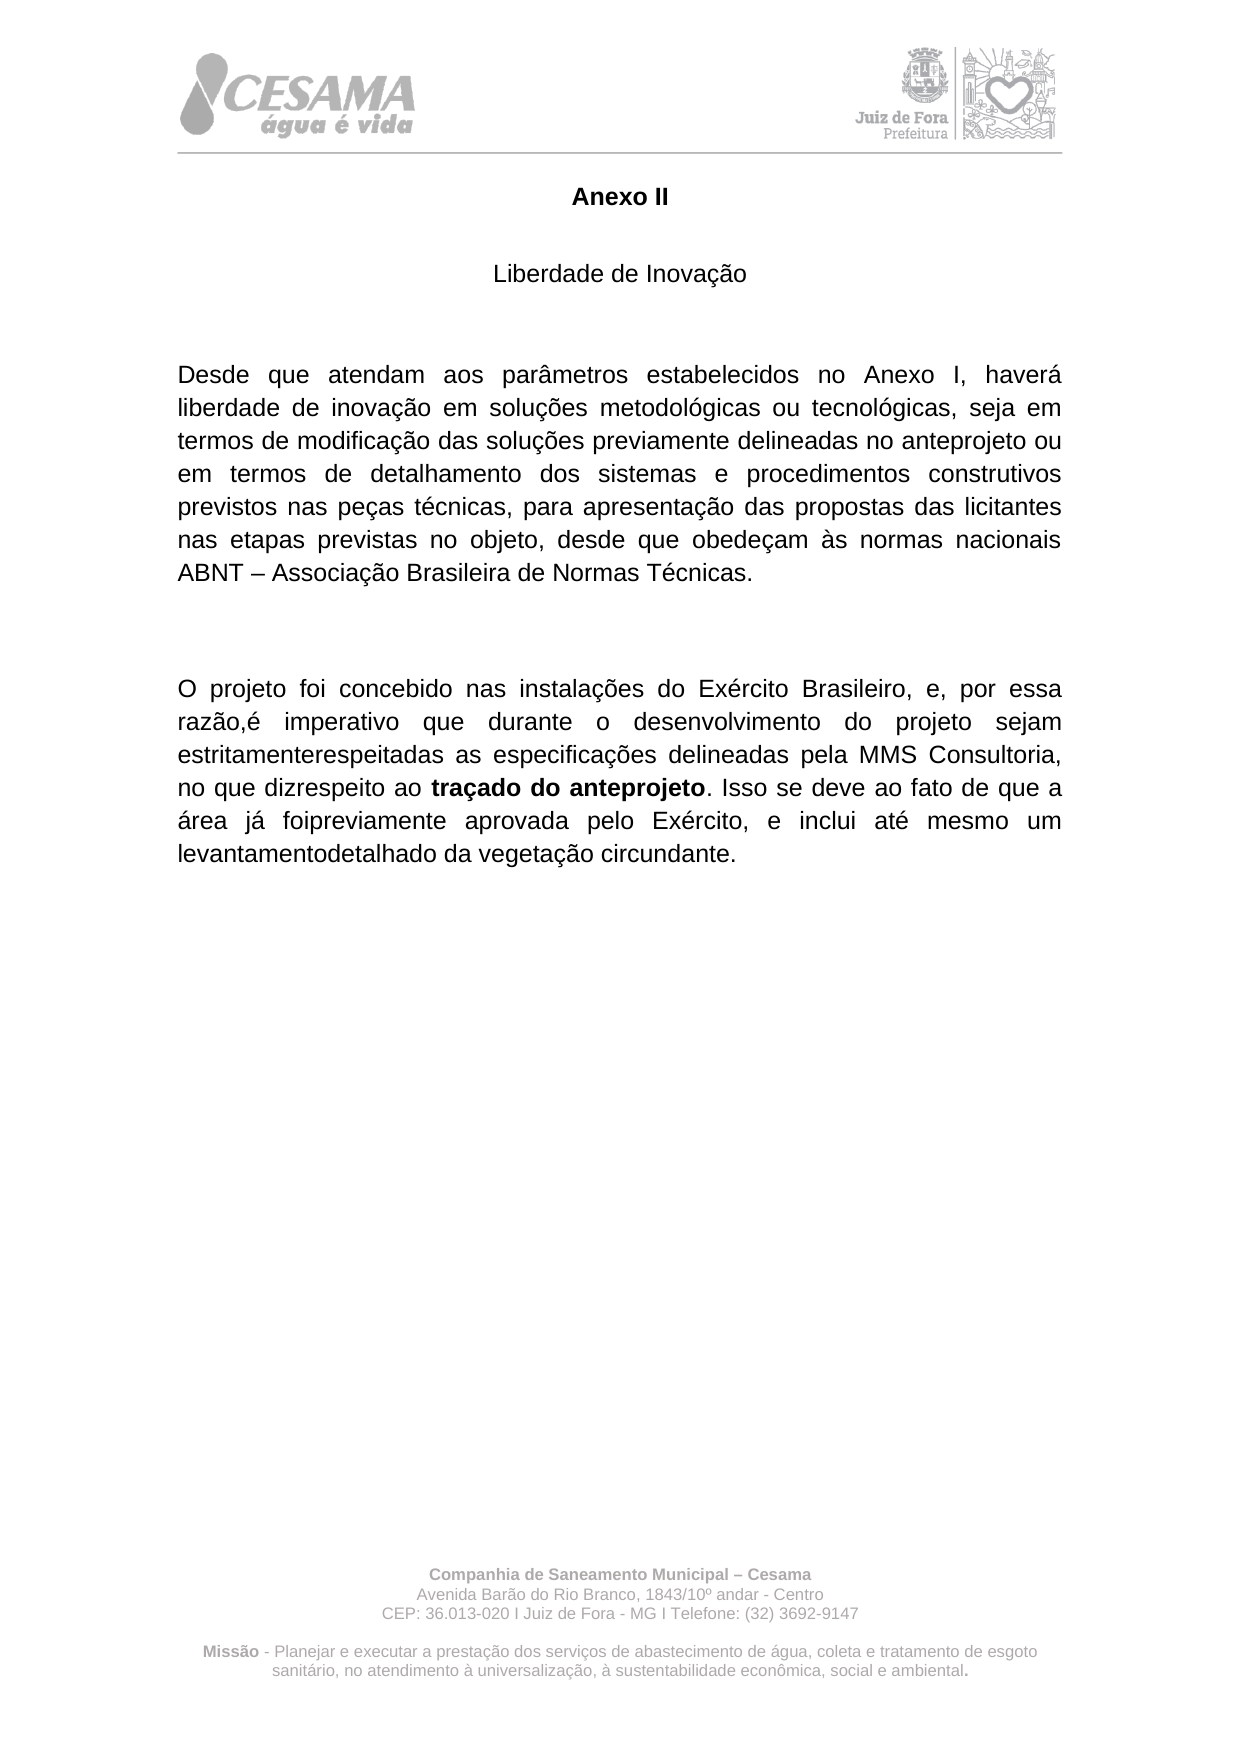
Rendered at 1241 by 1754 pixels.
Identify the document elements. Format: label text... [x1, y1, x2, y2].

text Liberdade de Inovação [177, 259, 1063, 287]
list O projeto foi concebido nas instalações do Exército Brasileiro, e, por essa razão,é imperativo que durante o desenvolvimento do projeto sejam estritamenterespeitadas as especificações delineadas pela MMS Consultoria, no que dizrespeito ao traçado do anteprojeto. Isso se deve ao fato de que a área já foipreviamente aprovada pelo Exército, e inclui até mesmo um levantamentodetalhado da vegetação circundante. [177, 674, 1063, 868]
picture [177, 47, 1063, 154]
text Anexo II [177, 182, 1063, 211]
list Desde que atendam aos parâmetros estabelecidos no Anexo I, haverá liberdade de inovação em soluções metodológicas ou tecnológicas, seja em termos de modificação das soluções previamente delineadas no anteprojeto ou em termos de detalhamento dos sistemas e procedimentos construtivos previstos nas peças técnicas, para apresentação das propostas das licitantes nas etapas previstas no objeto, desde que obedeçam às normas nacionais ABNT – Associação Brasileira de Normas Técnicas. [177, 360, 1063, 587]
